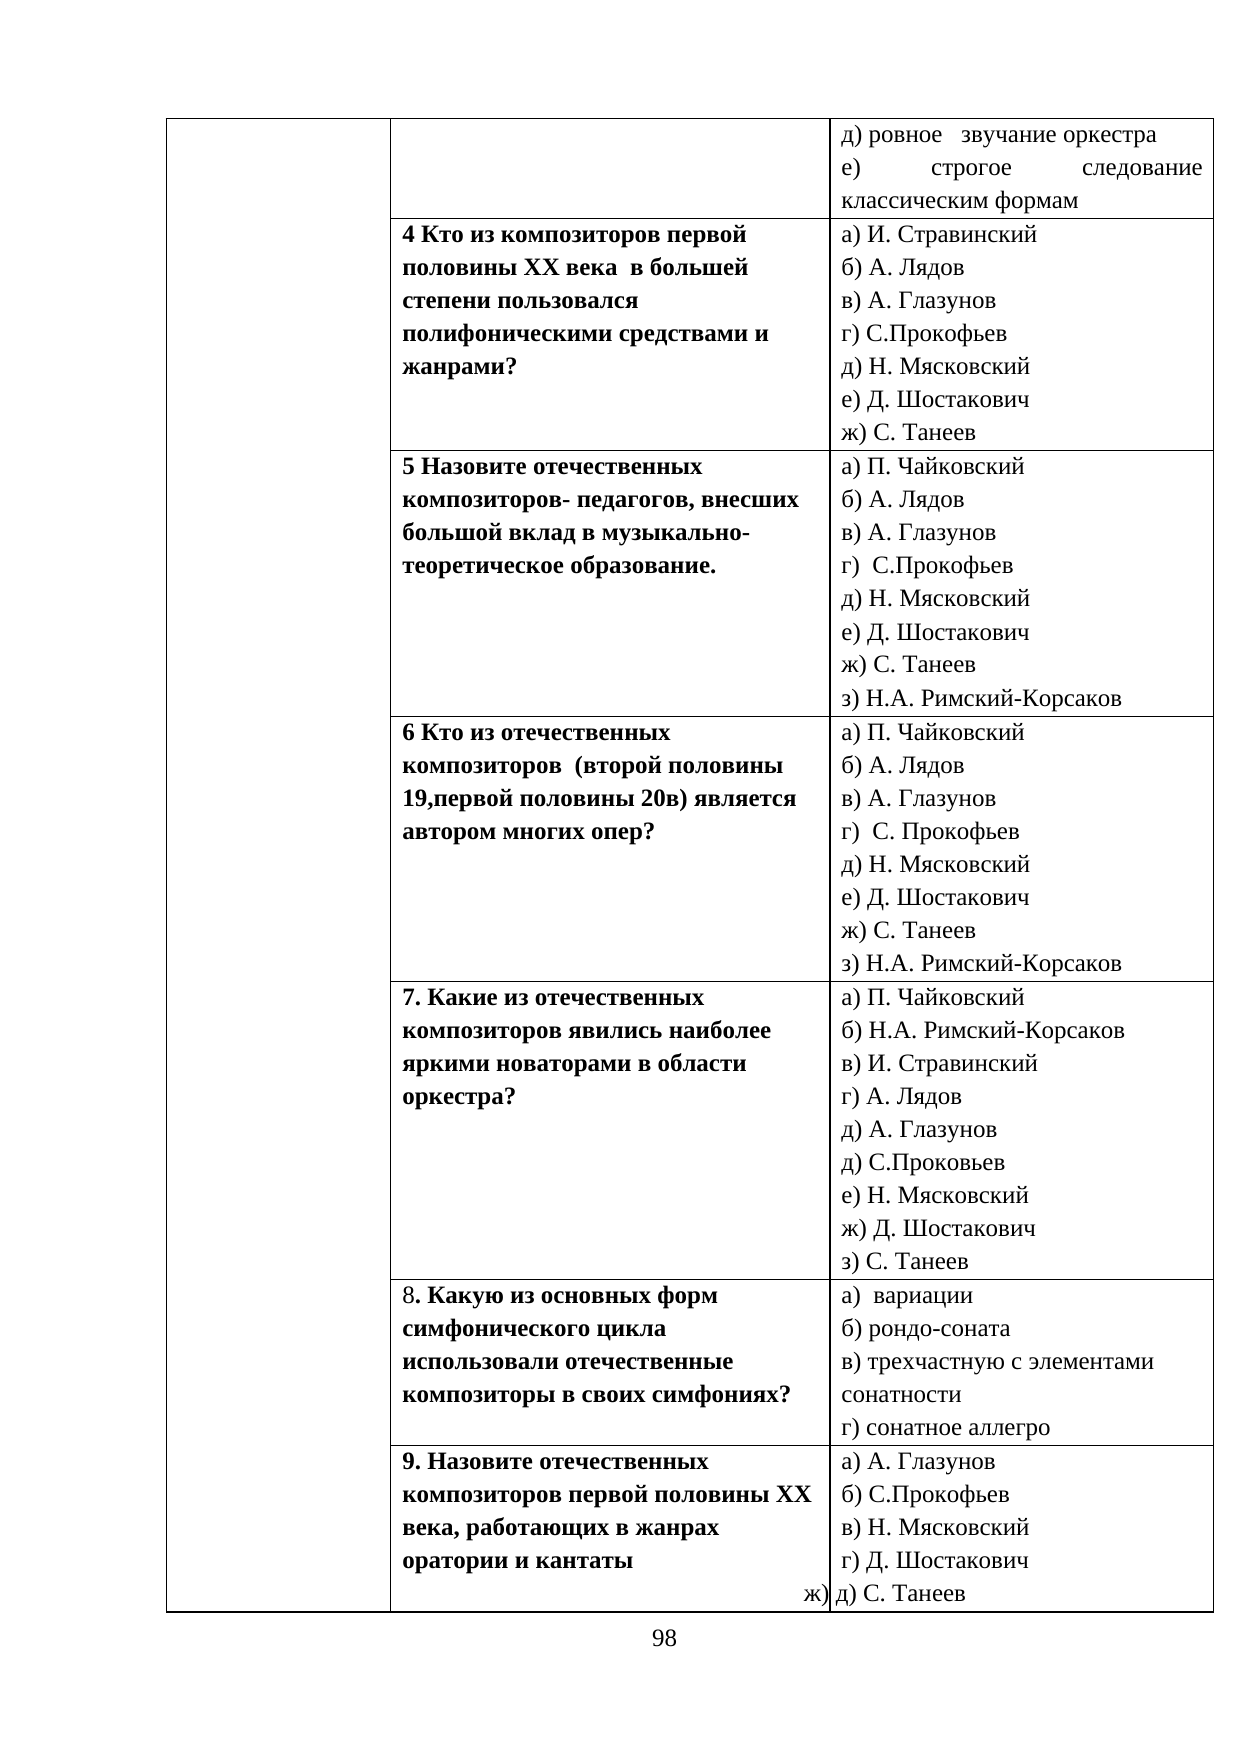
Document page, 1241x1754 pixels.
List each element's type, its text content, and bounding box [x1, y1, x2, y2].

table_cell 5 Назовите отечественных композиторов- педагогов, внесших большой вклад в музыкально-теоретическое образование. [391, 451, 829, 716]
table_cell 7. Какие из отечественных композиторов явились наиболее яркими новаторами в области оркестра? [391, 982, 829, 1279]
table_cell а) П. Чайковский б) Н.А. Римский-Корсаков в) И. Стравинский г) А. Лядов д) А. Глазунов д) С.Проковьев е) Н. Мясковский ж) Д. Шостакович з) С. Танеев [831, 982, 1213, 1279]
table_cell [831, 1446, 1213, 1611]
table_cell а) П. Чайковский б) А. Лядов в) А. Глазунов г) С.Прокофьев д) Н. Мясковский е) Д. Шостакович ж) С. Танеев з) Н.А. Римский-Корсаков [831, 451, 1213, 716]
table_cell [391, 1446, 829, 1611]
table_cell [831, 119, 1213, 218]
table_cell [391, 119, 829, 218]
table_cell а) П. Чайковский б) А. Лядов в) А. Глазунов г) С. Прокофьев д) Н. Мясковский е) Д. Шостакович ж) С. Танеев з) Н.А. Римский-Корсаков [831, 717, 1213, 981]
table_cell а) И. Стравинский б) А. Лядов в) А. Глазунов г) С.Прокофьев д) Н. Мясковский е) Д. Шостакович ж) С. Танеев [831, 219, 1213, 450]
table_cell 4 Кто из композиторов первой половины ХХ века в большей степени пользовался полифоническими средствами и жанрами? [391, 219, 829, 450]
table_cell 6 Кто из отечественных композиторов (второй половины 19,первой половины 20в) является автором многих опер? [391, 717, 829, 981]
table_cell 8. Какую из основных форм симфонического цикла использовали отечественные композиторы в своих симфониях? [391, 1280, 829, 1445]
table_cell а) вариации б) рондо-соната в) трехчастную с элементами сонатности г) сонатное аллегро [831, 1280, 1213, 1445]
